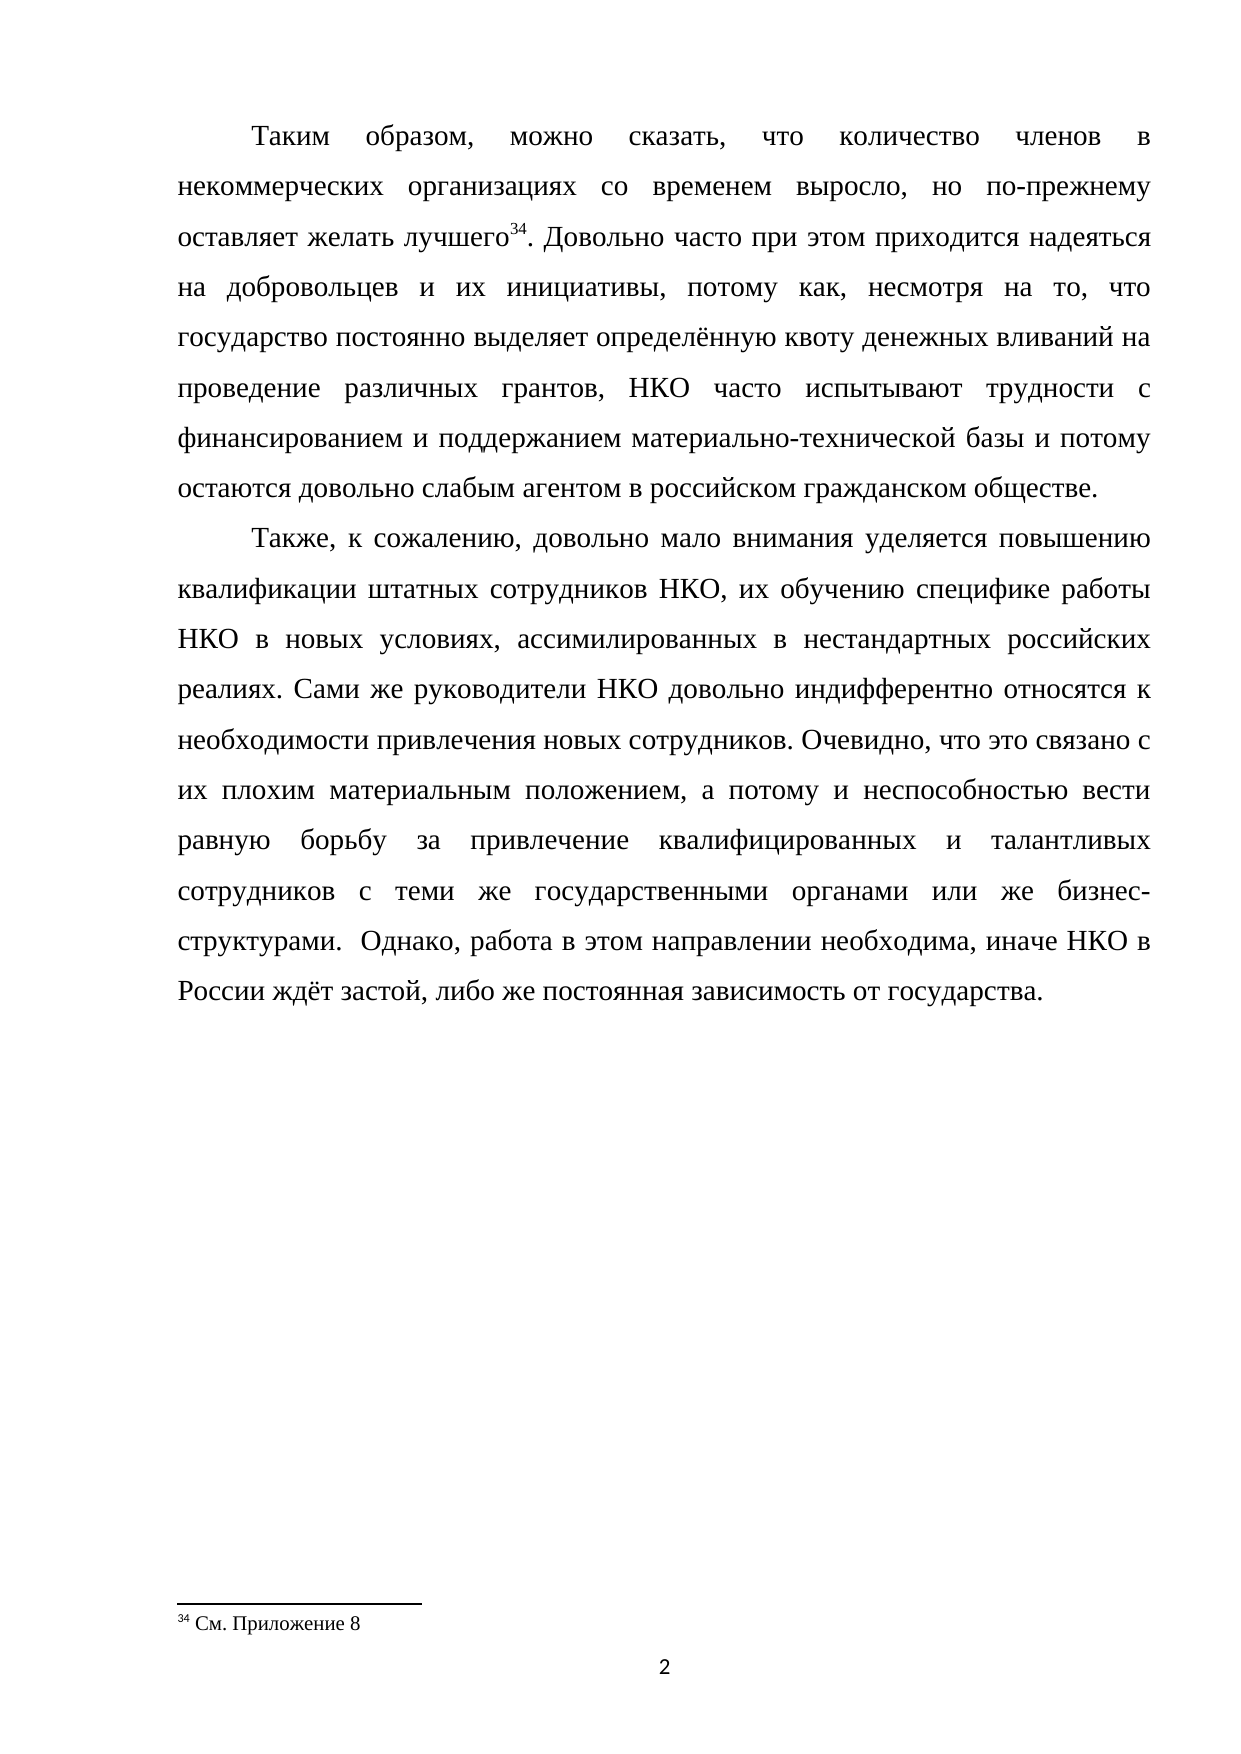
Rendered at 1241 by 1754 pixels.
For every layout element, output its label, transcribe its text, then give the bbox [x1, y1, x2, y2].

text Таким образом, можно сказать, что количество членов в некоммерческих организациях со временем выросло, но по-прежнему оставляет желать лучшего. Довольно часто при этом приходится надеяться на добровольцев и их инициативы, потому как, несмотря на то, что государство постоянно выделяет определённую квоту денежных вливаний на проведение различных грантов, НКО часто испытывают трудности с финансированием и поддержанием материально-технической базы и потому остаются довольно слабым агентом в российском гражданском обществе. [177, 118, 1152, 504]
text Также, к сожалению, довольно мало внимания уделяется повышению квалификации штатных сотрудников НКО, их обучению специфике работы НКО в новых условиях, ассимилированных в нестандартных российских реалиях. Сами же руководители НКО довольно индифферентно относятся к необходимости привлечения новых сотрудников. Очевидно, что это связано с их плохим материальным положением, а потому и неспособностью вести равную борьбу за привлечение квалифицированных и талантливых сотрудников с теми же государственными органами или же бизнес-структурами. Однако, работа в этом направлении необходима, иначе НКО в России ждёт застой, либо же постоянная зависимость от государства. [177, 521, 1152, 1007]
